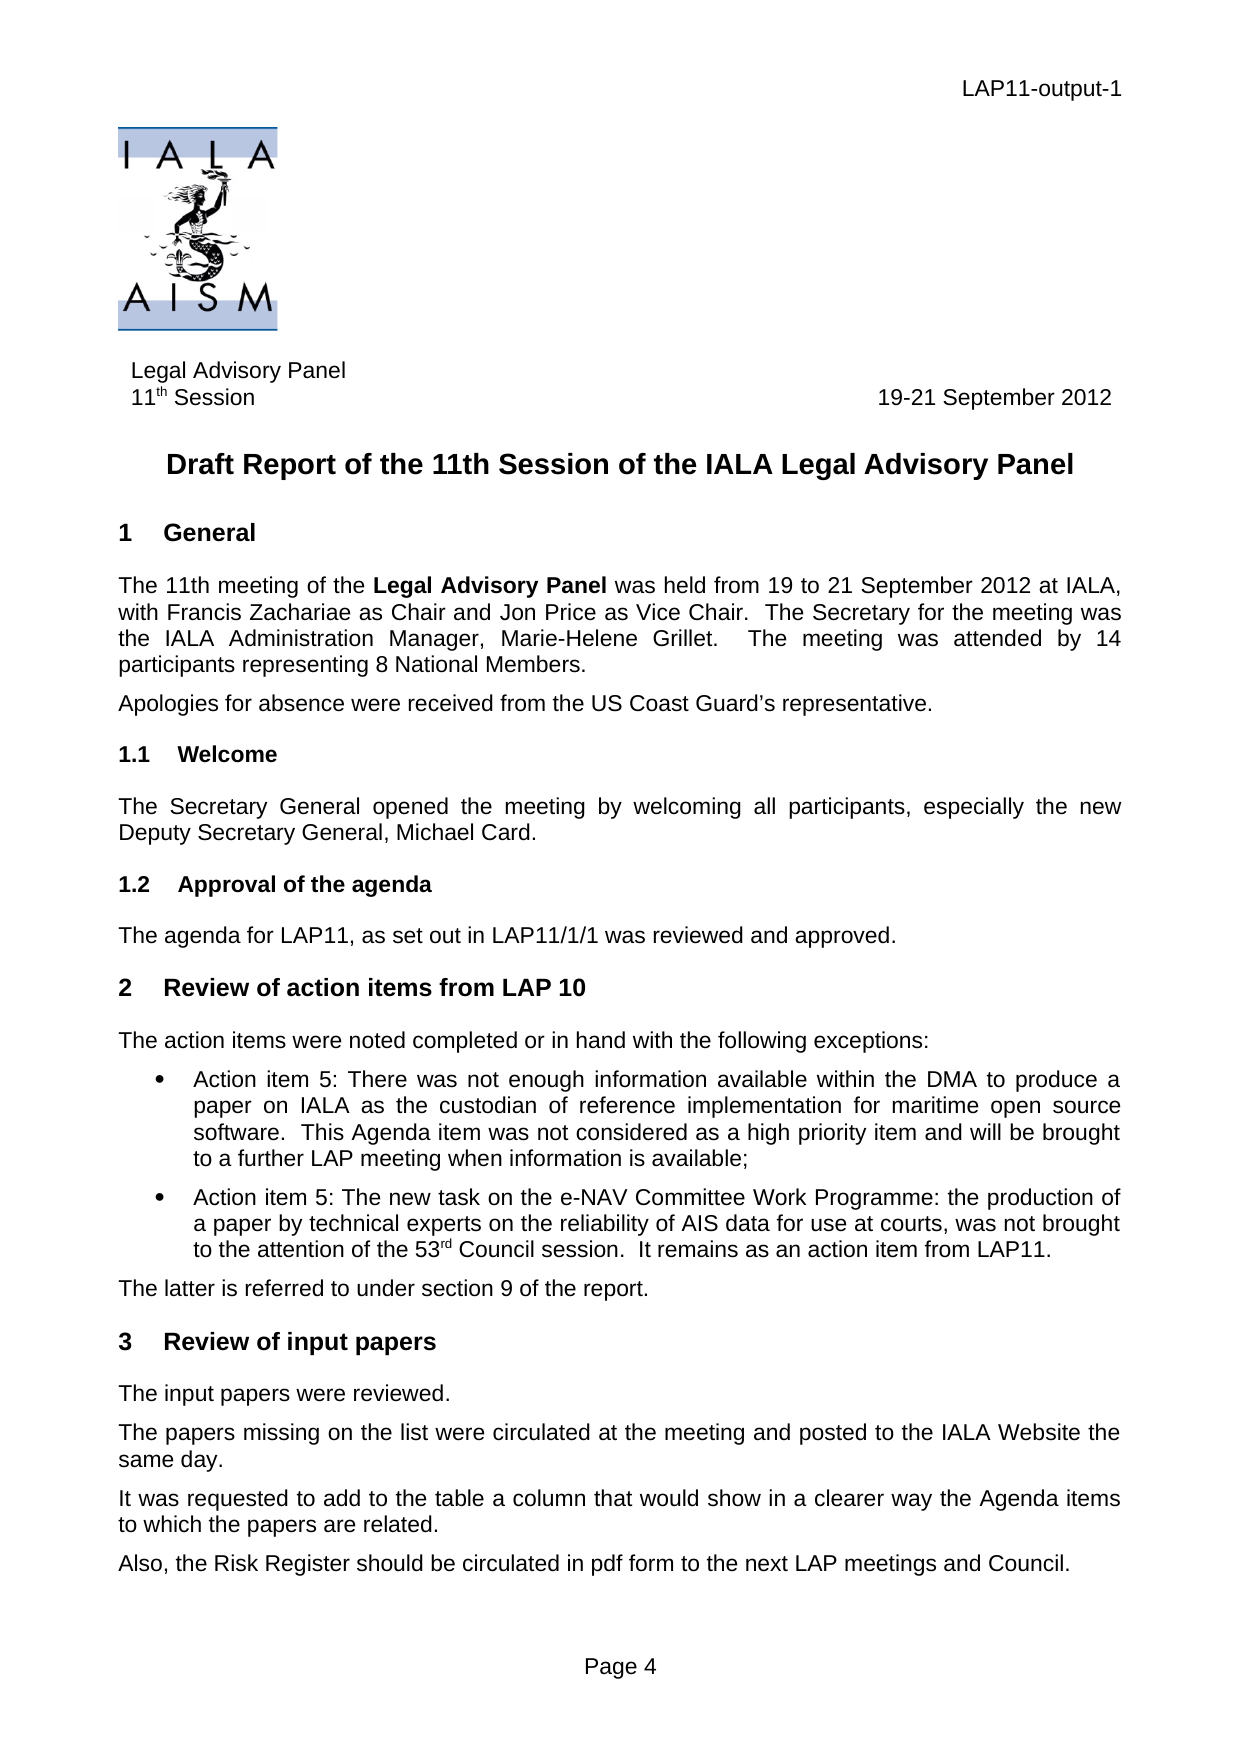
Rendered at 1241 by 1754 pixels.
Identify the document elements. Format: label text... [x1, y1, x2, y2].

subtitle General [118, 518, 1122, 547]
list Action item 5: The new task on the e-NAV Committee Work Programme: the production of a paper by technical experts on the reliability of AIS data for use at courts, was not brought to the attention of the 53rd Council session. It remains as an action item from LAP11. [156, 1184, 1122, 1263]
subtitle Review of action items from LAP 10 [118, 973, 1122, 1002]
title Draft Report of the 11th Session of the IALA Legal Advisory Panel [118, 447, 1122, 481]
text It was requested to add to the table a column that would show in a clearer way the Agenda items to which the papers are related. [118, 1484, 1122, 1537]
text The Secretary General opened the meeting by welcoming all participants, especially the new Deputy Secretary General, Michael Card. [118, 793, 1122, 846]
subtitle Review of input papers [118, 1327, 1122, 1355]
text The 11th meeting of the Legal Advisory Panel was held from 19 to 21 September 2012 at IALA, with Francis Zachariae as Chair and Jon Price as Vice Chair. The Secretary for the meeting was the IALA Administration Manager, Marie-Helene Grillet. The meeting was attended by 14 participants representing 8 National Members. [118, 572, 1122, 678]
text Apologies for absence were received from the US Coast Guard’s representative. [118, 690, 1122, 716]
picture [118, 127, 278, 331]
subtitle Approval of the agenda [118, 871, 1122, 897]
text The input papers were reviewed. [118, 1380, 1122, 1407]
list Action item 5: There was not enough information available within the DMA to produce a paper on IALA as the custodian of reference implementation for maritime open source software. This Agenda item was not considered as a high priority item and will be brought to a further LAP meeting when information is available; [156, 1066, 1122, 1171]
text The latter is referred to under section 9 of the report. [118, 1275, 1122, 1302]
text The agenda for LAP11, as set out in LAP11/1/1 was reviewed and approved. [118, 922, 1122, 948]
text The papers missing on the list were circulated at the meeting and posted to the IALA Website the same day. [118, 1419, 1122, 1472]
text Also, the Risk Register should be circulated in pdf form to the next LAP meetings and Council. [118, 1550, 1122, 1576]
table_header 19-21 September 2012 [588, 357, 1124, 410]
table_header Legal Advisory Panel 11th Session [118, 357, 588, 410]
subtitle Welcome [118, 741, 1122, 768]
text The action items were noted completed or in hand with the following exceptions: [118, 1027, 1122, 1053]
